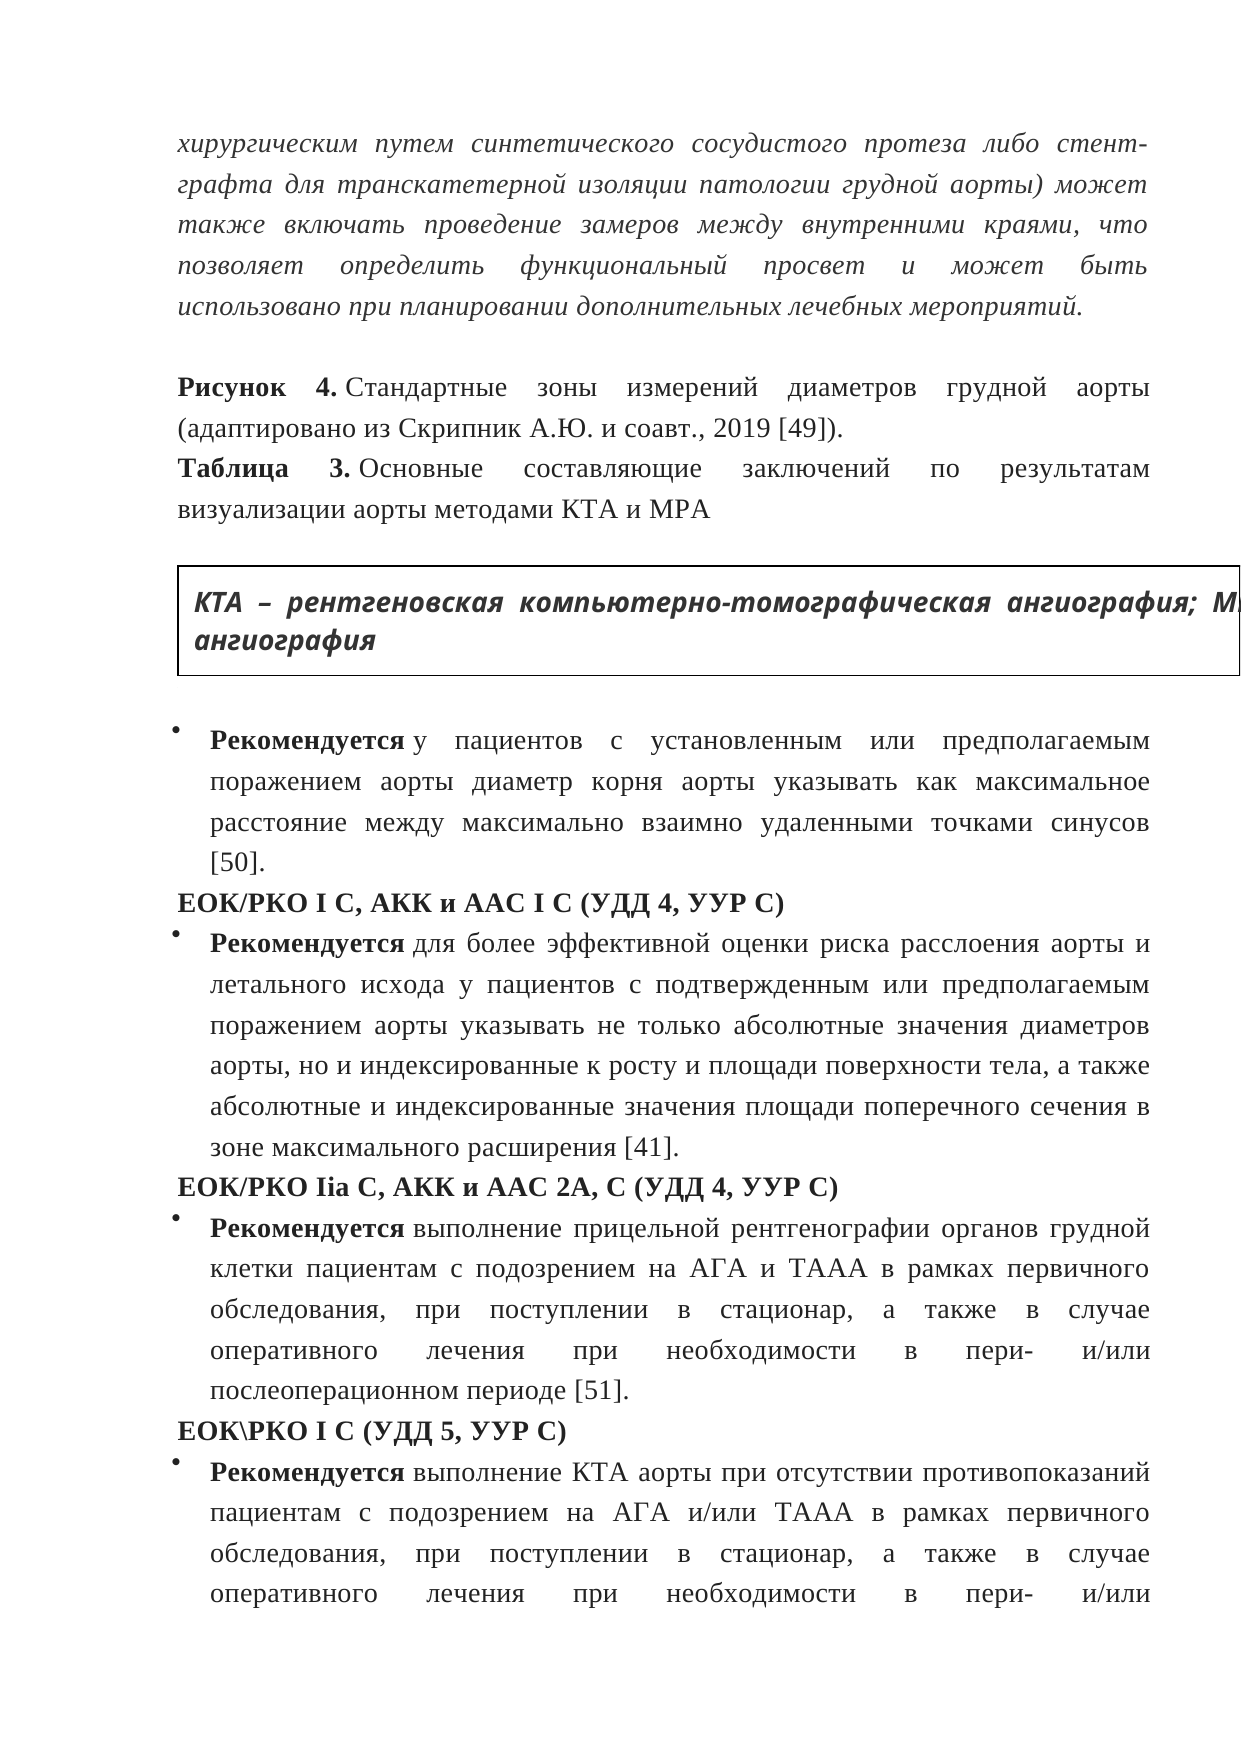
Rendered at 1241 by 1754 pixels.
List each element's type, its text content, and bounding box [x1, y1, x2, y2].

list Рекомендуется выполнение прицельной рентгенографии органов грудной клетки пациентам с подозрением на АГА и ТААА в рамках первичного обследования, при поступлении в стационар, а также в случае оперативного лечения при необходимости в пери- и/или послеоперационном периоде [51]. [172, 1203, 1152, 1406]
table_header КТА – рентгеновская компьютерно-томографическая ангиография; МРА– магнитно-резонансная ангиография [179, 567, 1239, 674]
list Рекомендуется у пациентов с установленным или предполагаемым поражением аорты диаметр корня аорты указывать как максимальное расстояние между максимально взаимно удаленными точками синусов [50]. [172, 715, 1152, 878]
text ЕОК\РКО I С (УДД 5, УУР С) [177, 1406, 1152, 1446]
text Таблица 3. Основные составляющие заключений по результатам визуализации аорты методами КТА и МРА [177, 443, 1152, 524]
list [172, 1446, 1152, 1609]
text Рисунок 4. Стандартные зоны измерений диаметров грудной аорты (адаптировано из Скрипник А.Ю. и соавт., 2019 [49]). [177, 362, 1152, 443]
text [177, 118, 1152, 321]
list Рекомендуется для более эффективной оценки риска расслоения аорты и летального исхода у пациентов с подтвержденным или предполагаемым поражением аорты указывать не только абсолютные значения диаметров аорты, но и индексированные к росту и площади поверхности тела, а также абсолютные и индексированные значения площади поперечного сечения в зоне максимального расширения [41]. [172, 918, 1152, 1162]
text ЕОК/РКО I C, АКК и ААC I С (УДД 4, УУР С) [177, 878, 1152, 918]
text ЕОК/РКО Iia C, АКК и ААC 2А, С (УДД 4, УУР С) [177, 1162, 1152, 1203]
